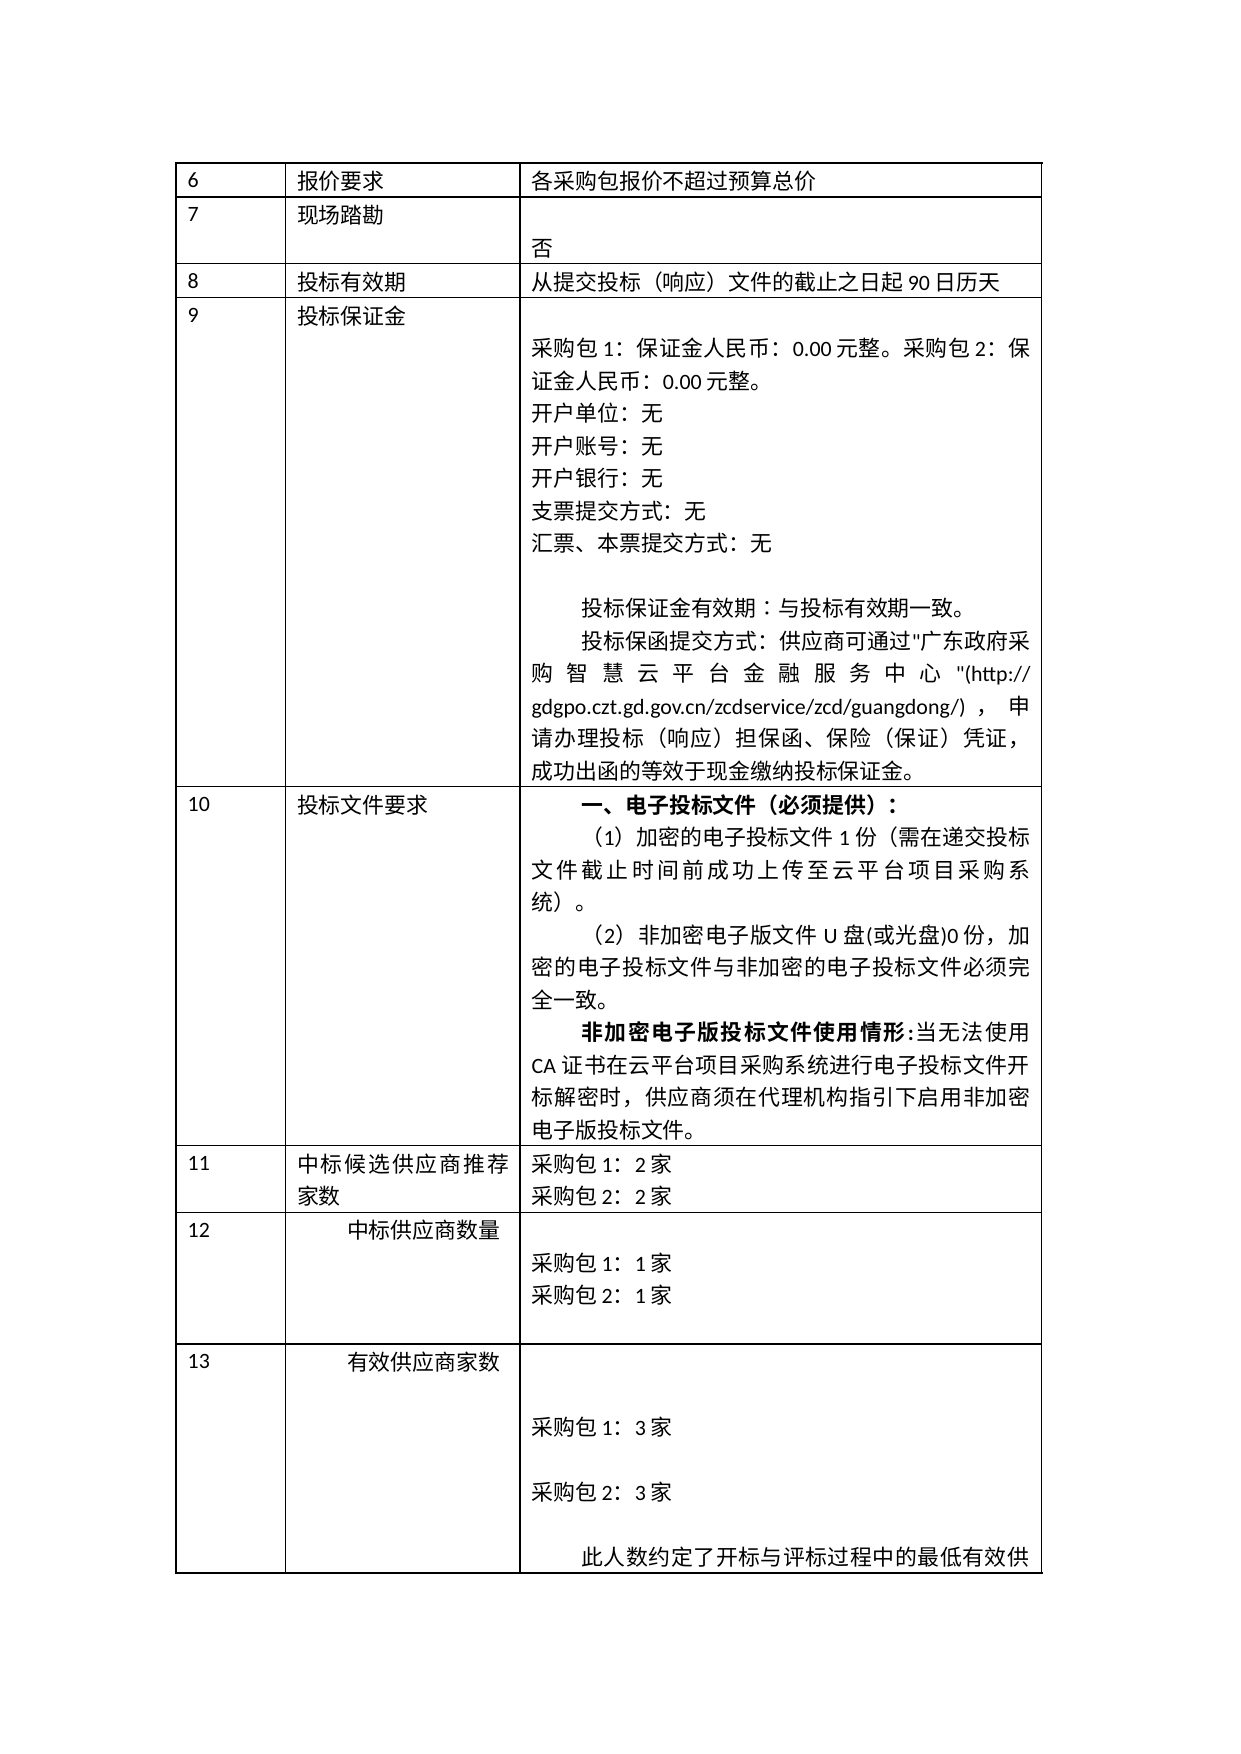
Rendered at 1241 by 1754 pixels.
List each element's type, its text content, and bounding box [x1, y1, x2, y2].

table_cell 投标文件要求 [286, 787, 519, 1145]
table_cell 报价要求 [286, 164, 519, 196]
table_cell 现场踏勘 [286, 198, 519, 263]
table_cell 投标有效期 [286, 264, 519, 297]
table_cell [521, 1345, 1041, 1572]
table_cell 12 [177, 1213, 285, 1343]
table_cell 否 [521, 198, 1041, 263]
table_cell 投标保证金 [286, 298, 519, 786]
table_cell 从提交投标（响应）文件的截止之日起90日历天 [521, 264, 1041, 297]
table_cell 一、电子投标文件（必须提供）： （1）加密的电子投标文件 1 份（需在递交投标文件截止时间前成功上传至云平台项目采购系统）。 （2）非加密电子版文件 U 盘(或光盘)0份，加密的电子投标文件与非加密的电子投标文件必须完全一致。 非加密电子版投标文件使用情形:当无法使用 CA 证书在云平台项目采购系统进行电子投标文件开标解密时，供应商须在代理机构指引下启用非加密电子版投标文件。 [521, 787, 1041, 1145]
table_cell 中标候选供应商推荐家数 [286, 1146, 519, 1211]
table_cell 7 [177, 198, 285, 263]
table_cell 有效供应商家数 [286, 1345, 519, 1572]
table_cell 11 [177, 1146, 285, 1211]
table_cell 采购包1：保证金人民币：0.00元整。采购包2：保证金人民币：0.00元整。 开户单位：无 开户账号：无 开户银行：无 支票提交方式：无 汇票、本票提交方式：无 投标保证金有效期∶与投标有效期一致。 投标保函提交方式：供应商可通过"广东政府采购智慧云平台金融服务中心"(http://gdgpo.czt.gd.gov.cn/zcdservice/zcd/guangdong/)，申请办理投标（响应）担保函、保险（保证）凭证，成功出函的等效于现金缴纳投标保证金。 [521, 298, 1041, 786]
table_cell 13 [177, 1345, 285, 1572]
table_cell 采购包1：1家 采购包2：1家 [521, 1213, 1041, 1343]
table_cell 10 [177, 787, 285, 1145]
table_cell 采购包1：2家 采购包2：2家 [521, 1146, 1041, 1211]
table_cell 中标供应商数量 [286, 1213, 519, 1343]
table_cell 6 [177, 164, 285, 196]
table_cell 各采购包报价不超过预算总价 [521, 164, 1041, 196]
table_cell 9 [177, 298, 285, 786]
table_cell 8 [177, 264, 285, 297]
